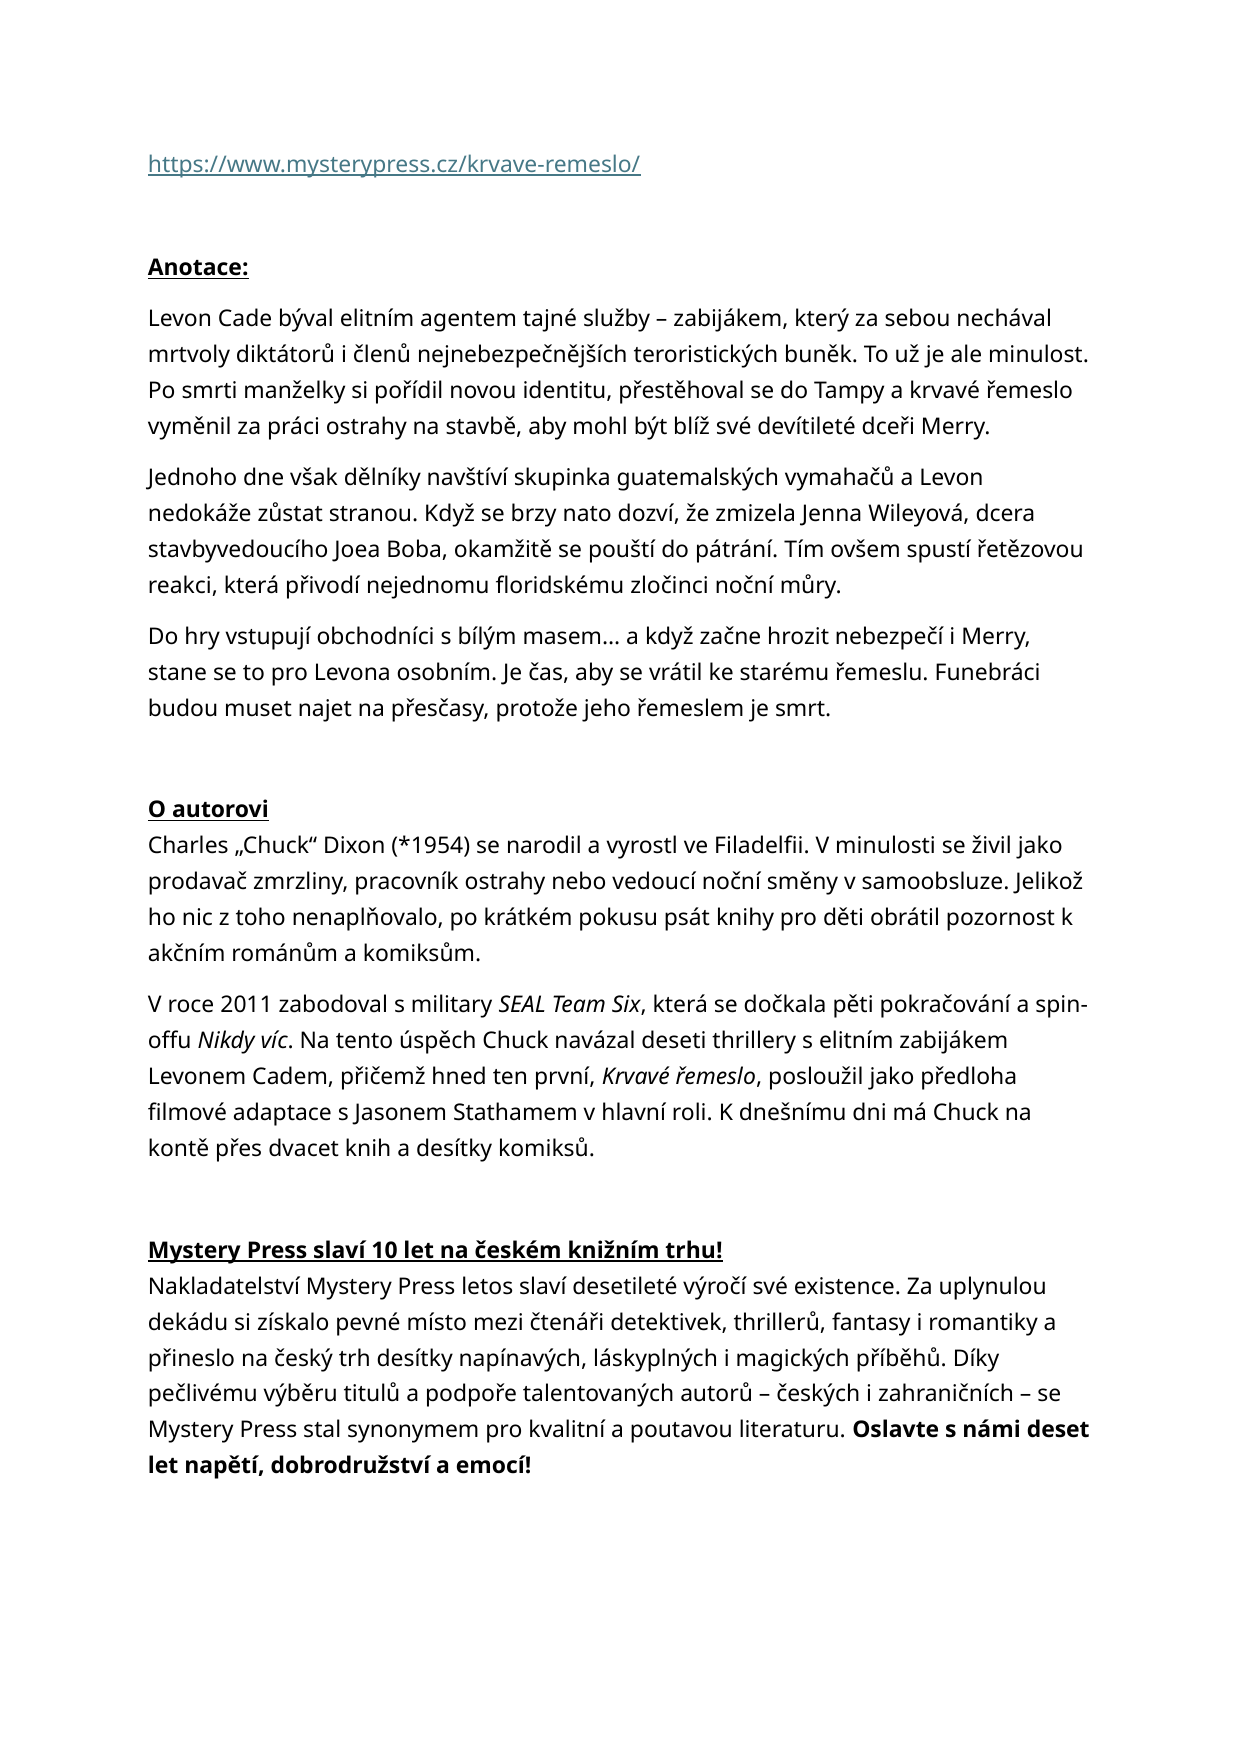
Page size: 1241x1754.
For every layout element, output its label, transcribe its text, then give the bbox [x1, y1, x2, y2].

text O autorovi [148, 793, 1093, 824]
text Jednoho dne však dělníky navštíví skupinka guatemalských vymahačů a Levon nedokáže zůstat stranou. Když se brzy nato dozví, že zmizela Jenna Wileyová, dcera stavbyvedoucího Joea Boba, okamžitě se pouští do pátrání. Tím ovšem spustí řetězovou reakci, která přivodí nejednomu floridskému zločinci noční můry. [148, 461, 1093, 600]
text V roce 2011 zabodoval s military SEAL Team Six, která se dočkala pěti pokračování a spin-offu Nikdy víc. Na tento úspěch Chuck navázal deseti thrillery s elitním zabijákem Levonem Cadem, přičemž hned ten první, Krvavé řemeslo, posloužil jako předloha filmové adaptace s Jasonem Stathamem v hlavní roli. K dnešnímu dni má Chuck na kontě přes dvacet knih a desítky komiksů. [148, 988, 1093, 1163]
text Nakladatelství Mystery Press letos slaví desetileté výročí své existence. Za uplynulou dekádu si získalo pevné místo mezi čtenáři detektivek, thrillerů, fantasy i romantiky a přineslo na český trh desítky napínavých, láskyplných i magických příběhů. Díky pečlivému výběru titulů a podpoře talentovaných autorů – českých i zahraničních – se Mystery Press stal synonymem pro kvalitní a poutavou literaturu. Oslavte s námi deset let napětí, dobrodružství a emocí! [148, 1269, 1093, 1481]
text Anotace: [148, 251, 1093, 282]
text Mystery Press slaví 10 let na českém knižním trhu! [148, 1234, 1093, 1265]
text Charles „Chuck“ Dixon (*1954) se narodil a vyrostl ve Filadelfii. V minulosti se živil jako prodavač zmrzliny, pracovník ostrahy nebo vedoucí noční směny v samoobsluze. Jelikož ho nic z toho nenaplňovalo, po krátkém pokusu psát knihy pro děti obrátil pozornost k akčním románům a komiksům. [148, 829, 1093, 968]
text Do hry vstupují obchodníci s bílým masem… a když začne hrozit nebezpečí i Merry, stane se to pro Levona osobním. Je čas, aby se vrátil ke starému řemeslu. Funebráci budou muset najet na přesčasy, protože jeho řemeslem je smrt. [148, 619, 1093, 723]
text https://www.mysterypress.cz/krvave-remeslo/ [148, 148, 1093, 179]
text Levon Cade býval elitním agentem tajné služby – zabijákem, který za sebou nechával mrtvoly diktátorů i členů nejnebezpečnějších teroristických buněk. To už je ale minulost. Po smrti manželky si pořídil novou identitu, přestěhoval se do Tampy a krvavé řemeslo vyměnil za práci ostrahy na stavbě, aby mohl být blíž své devítileté dceři Merry. [148, 302, 1093, 441]
